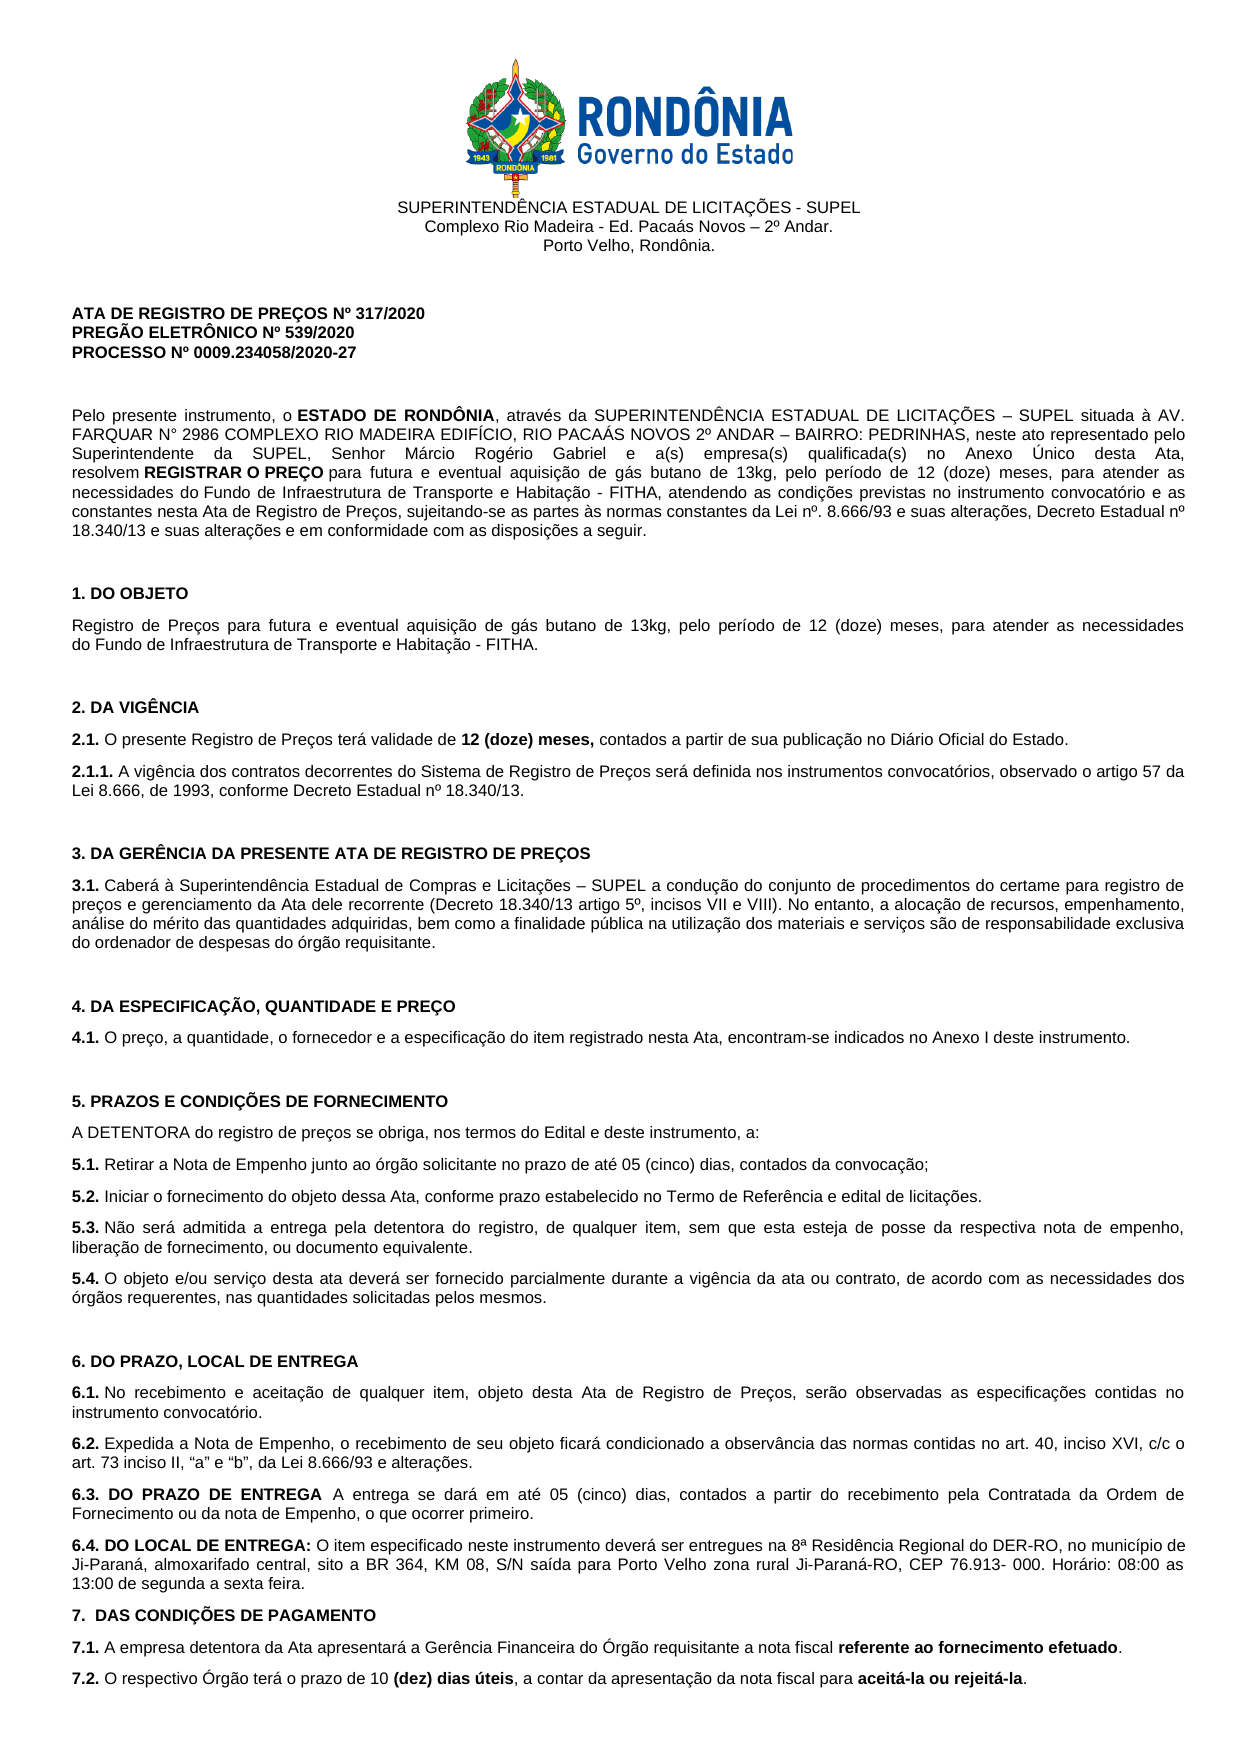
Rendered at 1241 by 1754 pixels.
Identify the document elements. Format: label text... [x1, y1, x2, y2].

text 6.3. DO PRAZO DE ENTREGA A entrega se dará em até 05 (cinco) dias, contados a partir do recebimento pela Contratada da Ordem de Fornecimento ou da nota de Empenho, o que ocorrer primeiro. [72, 1485, 1186, 1523]
text 6.4. DO LOCAL DE ENTREGA: O item especificado neste instrumento deverá ser entregues na 8ª Residência Regional do DER-RO, no município de Ji-Paraná, almoxarifado central, sito a BR 364, KM 08, S/N saída para Porto Velho zona rural Ji-Paraná-RO, CEP 76.913- 000. Horário: 08:00 as 13:00 de segunda a sexta feira. [72, 1536, 1186, 1593]
text 5.2. Iniciar o fornecimento do objeto dessa Ata, conforme prazo estabelecido no Termo de Referência e edital de licitações. [72, 1187, 1186, 1206]
text 7. DAS CONDIÇÕES DE PAGAMENTO [72, 1606, 1186, 1625]
text Complexo Rio Madeira - Ed. Pacaás Novos – 2º Andar. [59, 217, 1199, 236]
text 6.1. No recebimento e aceitação de qualquer item, objeto desta Ata de Registro de Preços, serão observadas as especificações contidas no instrumento convocatório. [72, 1383, 1186, 1422]
text PROCESSO Nº 0009.234058/2020-27 [72, 342, 1186, 362]
text 3.1. Caberá à Superintendência Estadual de Compras e Licitações – SUPEL a condução do conjunto de procedimentos do certame para registro de preços e gerenciamento da Ata dele recorrente (Decreto 18.340/13 artigo 5º, incisos VII e VIII). No entanto, a alocação de recursos, empenhamento, análise do mérito das quantidades adquiridas, bem como a finalidade pública na utilização dos materiais e serviços são de responsabilidade exclusiva do ordenador de despesas do órgão requisitante. [72, 876, 1186, 952]
text 2.1.1. A vigência dos contratos decorrentes do Sistema de Registro de Preços será definida nos instrumentos convocatórios, observado o artigo 57 da Lei 8.666, de 1993, conforme Decreto Estadual nº 18.340/13. [72, 762, 1186, 800]
text Porto Velho, Rondônia. [59, 236, 1199, 255]
text 5. PRAZOS E CONDIÇÕES DE FORNECIMENTO [72, 1092, 1186, 1111]
text 4.1. O preço, a quantidade, o fornecedor e a especificação do item registrado nesta Ata, encontram-se indicados no Anexo I deste instrumento. [72, 1028, 1186, 1047]
text Pelo presente instrumento, o ESTADO DE RONDÔNIA, através da SUPERINTENDÊNCIA ESTADUAL DE LICITAÇÕES – SUPEL situada à AV. FARQUAR N° 2986 COMPLEXO RIO MADEIRA EDIFÍCIO, RIO PACAÁS NOVOS 2º ANDAR – BAIRRO: PEDRINHAS, neste ato representado pelo Superintendente da SUPEL, Senhor Márcio Rogério Gabriel e a(s) empresa(s) qualificada(s) no Anexo Único desta Ata, resolvem REGISTRAR O PREÇO para futura e eventual aquisição de gás butano de 13kg, pelo período de 12 (doze) meses, para atender as necessidades do Fundo de Infraestrutura de Transporte e Habitação - FITHA, atendendo as condições previstas no instrumento convocatório e as constantes nesta Ata de Registro de Preços, sujeitando-se as partes às normas constantes da Lei nº. 8.666/93 e suas alterações, Decreto Estadual nº 18.340/13 e suas alterações e em conformidade com as disposições a seguir. [72, 406, 1186, 540]
text 6. DO PRAZO, LOCAL DE ENTREGA [72, 1352, 1186, 1371]
text 1. DO OBJETO [72, 584, 1186, 603]
text 7.2. O respectivo Órgão terá o prazo de 10 (dez) dias úteis, a contar da apresentação da nota fiscal para aceitá-la ou rejeitá-la. [72, 1669, 1186, 1688]
text 7.1. A empresa detentora da Ata apresentará a Gerência Financeira do Órgão requisitante a nota fiscal referente ao fornecimento efetuado. [72, 1637, 1186, 1657]
text 2. DA VIGÊNCIA [72, 698, 1186, 717]
text 5.1. Retirar a Nota de Empenho junto ao órgão solicitante no prazo de até 05 (cinco) dias, contados da convocação; [72, 1155, 1186, 1174]
text Registro de Preços para futura e eventual aquisição de gás butano de 13kg, pelo período de 12 (doze) meses, para atender as necessidades do Fundo de Infraestrutura de Transporte e Habitação - FITHA. [72, 616, 1186, 654]
picture [465, 59, 793, 198]
text 3. DA GERÊNCIA DA PRESENTE ATA DE REGISTRO DE PREÇOS [72, 844, 1186, 863]
text 5.4. O objeto e/ou serviço desta ata deverá ser fornecido parcialmente durante a vigência da ata ou contrato, de acordo com as necessidades dos órgãos requerentes, nas quantidades solicitadas pelos mesmos. [72, 1269, 1186, 1307]
text 5.3. Não será admitida a entrega pela detentora do registro, de qualquer item, sem que esta esteja de posse da respectiva nota de empenho, liberação de fornecimento, ou documento equivalente. [72, 1218, 1186, 1257]
text A DETENTORA do registro de preços se obriga, nos termos do Edital e deste instrumento, a: [72, 1123, 1186, 1142]
text 4. DA ESPECIFICAÇÃO, QUANTIDADE E PREÇO [72, 997, 1186, 1016]
text PREGÃO ELETRÔNICO Nº 539/2020 [72, 323, 1186, 342]
text SUPERINTENDÊNCIA ESTADUAL DE LICITAÇÕES - SUPEL [59, 198, 1199, 217]
text 6.2. Expedida a Nota de Empenho, o recebimento de seu objeto ficará condicionado a observância das normas contidas no art. 40, inciso XVI, c/c o art. 73 inciso II, “a” e “b”, da Lei 8.666/93 e alterações. [72, 1434, 1186, 1472]
text 2.1. O presente Registro de Preços terá validade de 12 (doze) meses, contados a partir de sua publicação no Diário Oficial do Estado. [72, 730, 1186, 749]
text ATA DE REGISTRO DE PREÇOS Nº 317/2020 [72, 304, 1186, 323]
